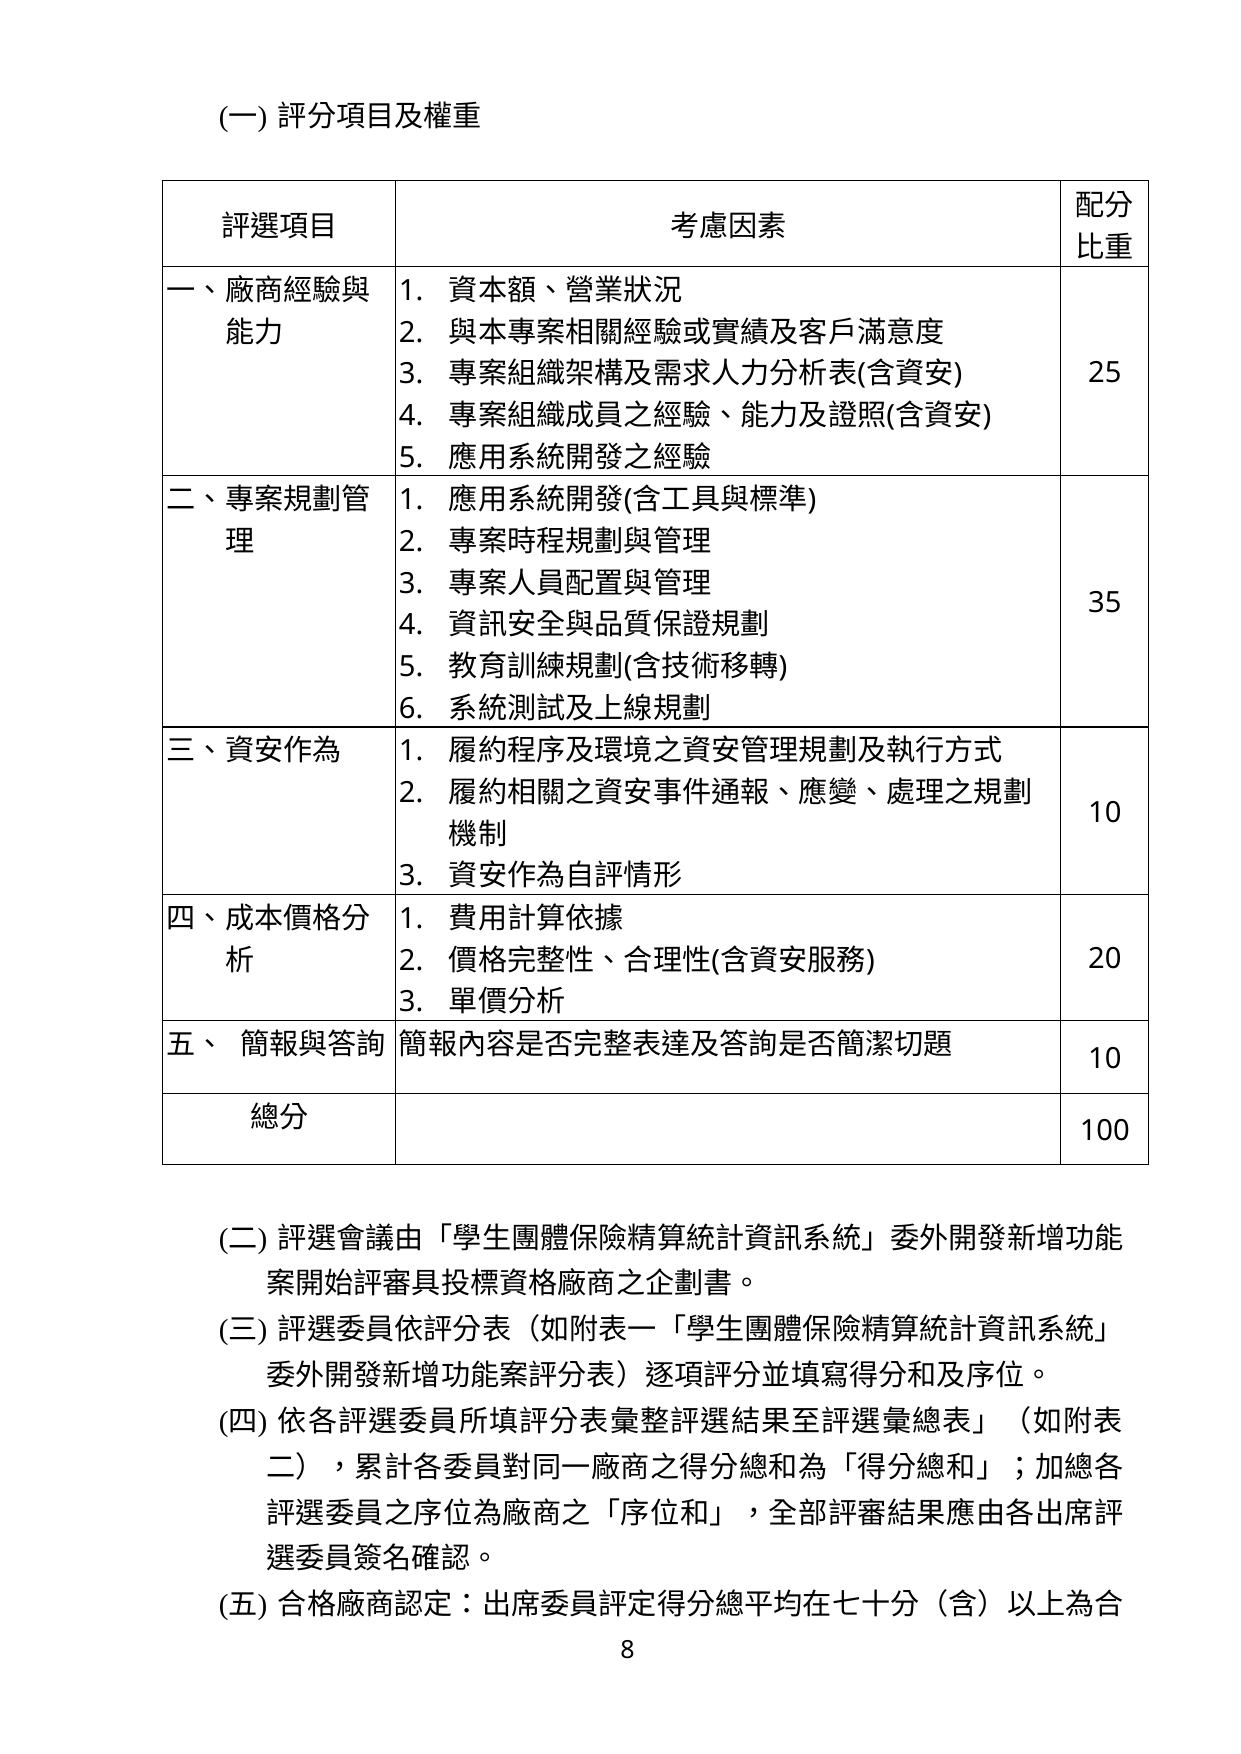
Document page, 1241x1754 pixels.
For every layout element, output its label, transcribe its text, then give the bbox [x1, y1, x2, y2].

table_cell 總分 [163, 1094, 395, 1164]
table_cell 履約程序及環境之資安管理規劃及執行方式 履約相關之資安事件通報、應變、處理之規劃機制 資安作為自評情形 [396, 728, 1060, 894]
list 評選會議由「學生團體保險精算統計資訊系統」委外開發新增功能案開始評審具投標資格廠商之企劃書。 [218, 1211, 1125, 1302]
table_cell 簡報內容是否完整表達及答詢是否簡潔切題 [396, 1021, 1060, 1093]
table_header 考慮因素 [396, 181, 1060, 266]
table_cell 100 [1061, 1094, 1148, 1164]
table_cell 成本價格分析 [163, 895, 395, 1020]
table_cell 35 [1061, 476, 1148, 726]
table_header 評選項目 [163, 181, 395, 266]
list 依各評選委員所填評分表彙整評選結果至評選彙總表」（如附表二），累計各委員對同一廠商之得分總和為「得分總和」；加總各評選委員之序位為廠商之「序位和」，全部評審結果應由各出席評選委員簽名確認。 [218, 1394, 1125, 1577]
table_cell 應用系統開發(含工具與標準) 專案時程規劃與管理 專案人員配置與管理 資訊安全與品質保證規劃 教育訓練規劃(含技術移轉) 系統測試及上線規劃 [396, 476, 1060, 726]
table_cell 資安作為 [163, 728, 395, 894]
table_cell 費用計算依據 價格完整性、合理性(含資安服務) 單價分析 [396, 895, 1060, 1020]
list 評分項目及權重 [218, 89, 1125, 134]
table_cell 10 [1061, 1021, 1148, 1093]
table_cell 10 [1061, 728, 1148, 894]
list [218, 1577, 1125, 1623]
table_cell 20 [1061, 895, 1148, 1020]
table_cell 廠商經驗與能力 [163, 267, 395, 475]
table_cell [396, 1094, 1060, 1164]
table_cell 專案規劃管理 [163, 476, 395, 726]
list 評選委員依評分表（如附表一「學生團體保險精算統計資訊系統」委外開發新增功能案評分表）逐項評分並填寫得分和及序位。 [218, 1302, 1125, 1394]
table_header 配分比重 [1061, 181, 1148, 266]
table_cell 簡報與答詢 [163, 1021, 395, 1093]
table_cell 資本額、營業狀況 與本專案相關經驗或實績及客戶滿意度 專案組織架構及需求人力分析表(含資安) 專案組織成員之經驗、能力及證照(含資安) 應用系統開發之經驗 [396, 267, 1060, 475]
table_cell 25 [1061, 267, 1148, 475]
